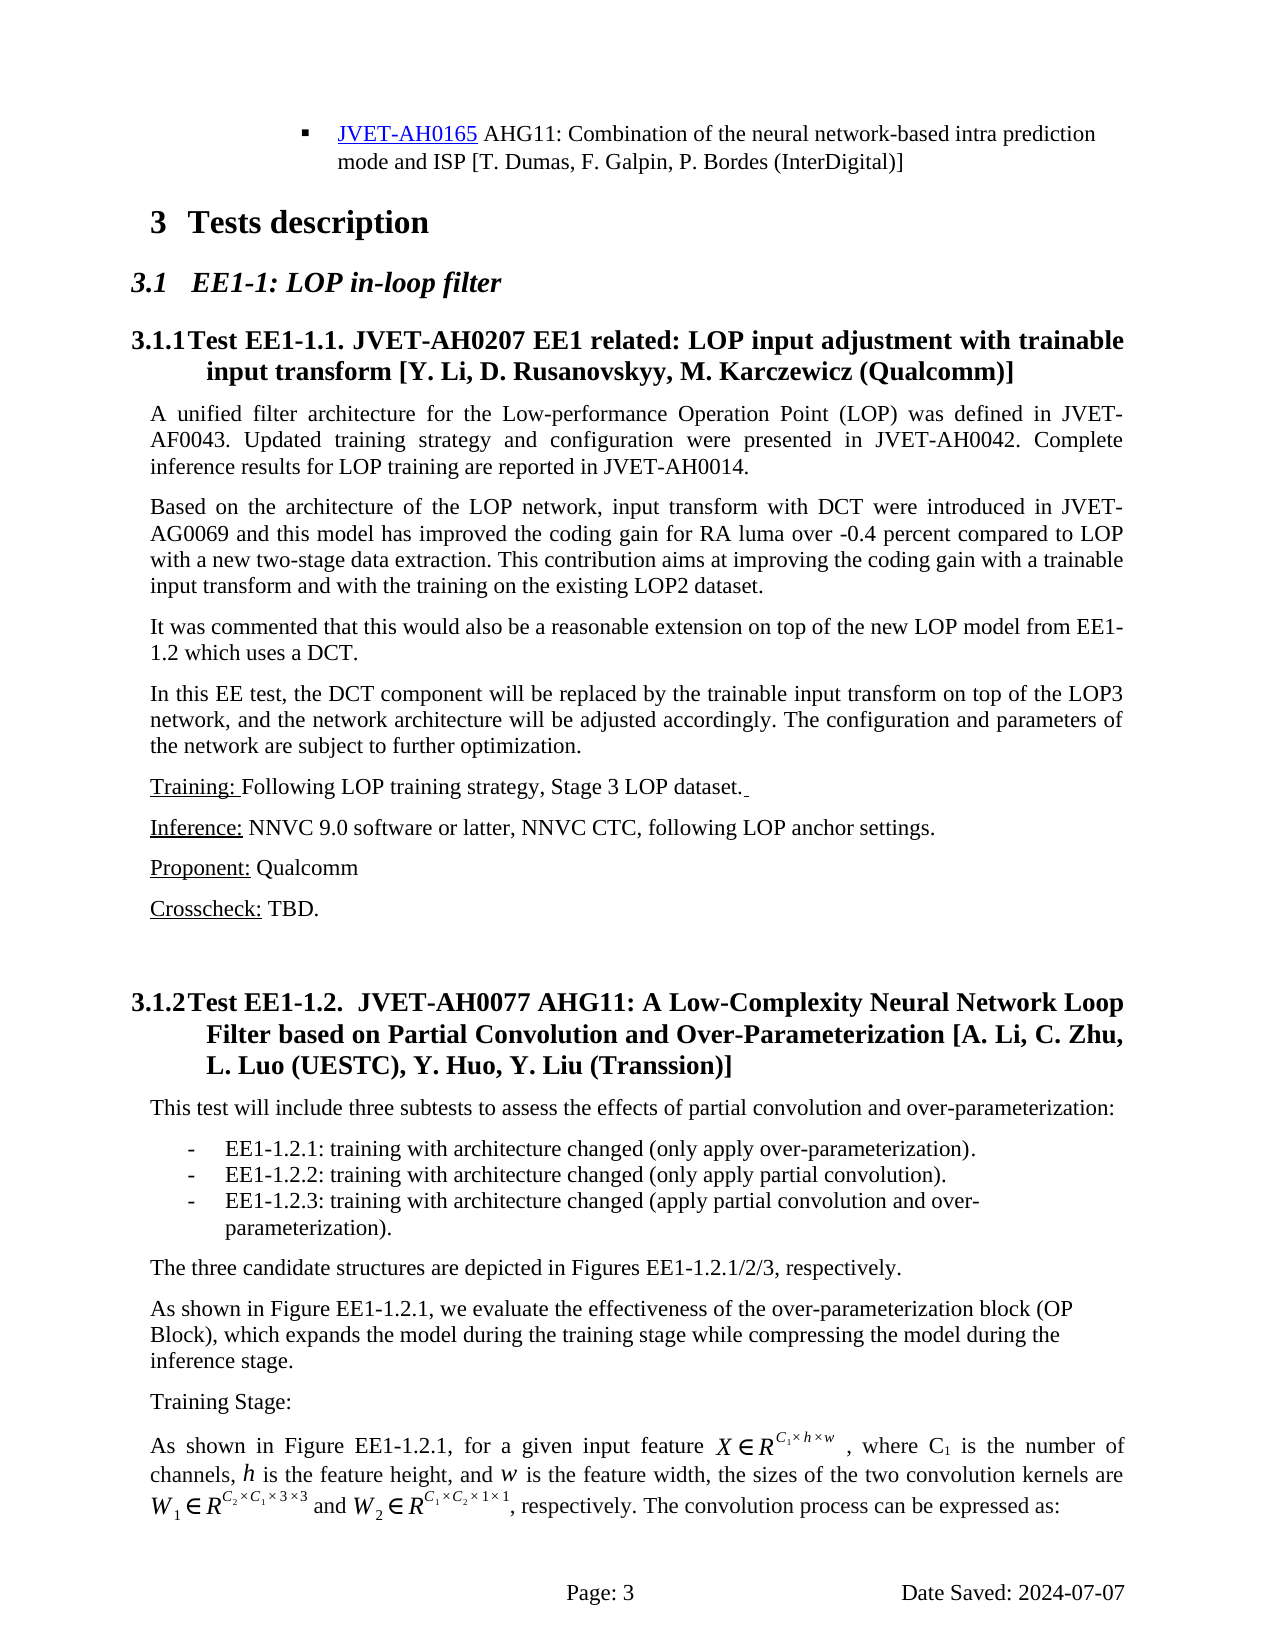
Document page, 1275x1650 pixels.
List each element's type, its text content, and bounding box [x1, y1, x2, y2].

text In this EE test, the DCT component will be replaced by the trainable input transform on top of the LOP3 network, and the network architecture will be adjusted accordingly. The configuration and parameters of the network are subject to further optimization. [150, 680, 1125, 759]
text Proponent: Qualcomm [150, 854, 1125, 881]
subtitle Tests description [150, 202, 1125, 240]
list EE1-1.2.1: training with architecture changed (only apply over-parameterization). [187, 1135, 1125, 1161]
text Crosscheck: TBD. [150, 895, 1125, 921]
text Based on the architecture of the LOP network, input transform with DCT were introduced in JVET-AG0069 and this model has improved the coding gain for RA luma over -0.4 percent compared to LOP with a new two-stage data extraction. This contribution aims at improving the coding gain with a trainable input transform and with the training on the existing LOP2 dataset. [150, 493, 1125, 599]
list JVET-AH0165 AHG11: Combination of the neural network-based intra prediction mode and ISP [T. Dumas, F. Galpin, P. Bordes (InterDigital)] [300, 120, 1125, 175]
text The three candidate structures are depicted in Figures EE1-1.2.1/2/3, respectively. [150, 1254, 1125, 1281]
text Inference: NNVC 9.0 software or latter, NNVC CTC, following LOP anchor settings. [150, 814, 1125, 840]
text This test will include three subtests to assess the effects of partial convolution and over-parameterization: [150, 1094, 1125, 1121]
text It was commented that this would also be a reasonable extension on top of the new LOP model from EE1-1.2 which uses a DCT. [150, 613, 1125, 666]
subtitle Test EE1-1.2. JVET-AH0077 AHG11: A Low-Complexity Neural Network Loop Filter based on Partial Convolution and Over-Parameterization [A. Li, C. Zhu, L. Luo (UESTC), Y. Huo, Y. Liu (Transsion)] [131, 987, 1125, 1080]
list EE1-1.2.2: training with architecture changed (only apply partial convolution). [187, 1161, 1125, 1187]
subtitle Test EE1-1.1. JVET-AH0207 EE1 related: LOP input adjustment with trainable input transform [Y. Li, D. Rusanovskyy, M. Karczewicz (Qualcomm)] [131, 324, 1125, 386]
text Training Stage: [150, 1388, 1125, 1414]
text Training: Following LOP training strategy, Stage 3 LOP dataset. [150, 773, 1125, 799]
subtitle EE1-1: LOP in-loop filter [131, 265, 1125, 299]
text A unified filter architecture for the Low-performance Operation Point (LOP) was defined in JVET-AF0043. Updated training strategy and configuration were presented in JVET-AH0042. Complete inference results for LOP training are reported in JVET-AH0014. [150, 400, 1125, 479]
text As shown in Figure EE1-1.2.1, we evaluate the effectiveness of the over-parameterization block (OP Block), which expands the model during the training stage while compressing the model during the inference stage. [150, 1295, 1125, 1374]
text As shown in Figure EE1-1.2.1, for a given input feature , where C1 is the number of channels, is the feature height, and is the feature width, the sizes of the two convolution kernels are and , respectively. The convolution process can be expressed as: [150, 1428, 1125, 1523]
list EE1-1.2.3: training with architecture changed (apply partial convolution and over-parameterization). [187, 1187, 1125, 1240]
